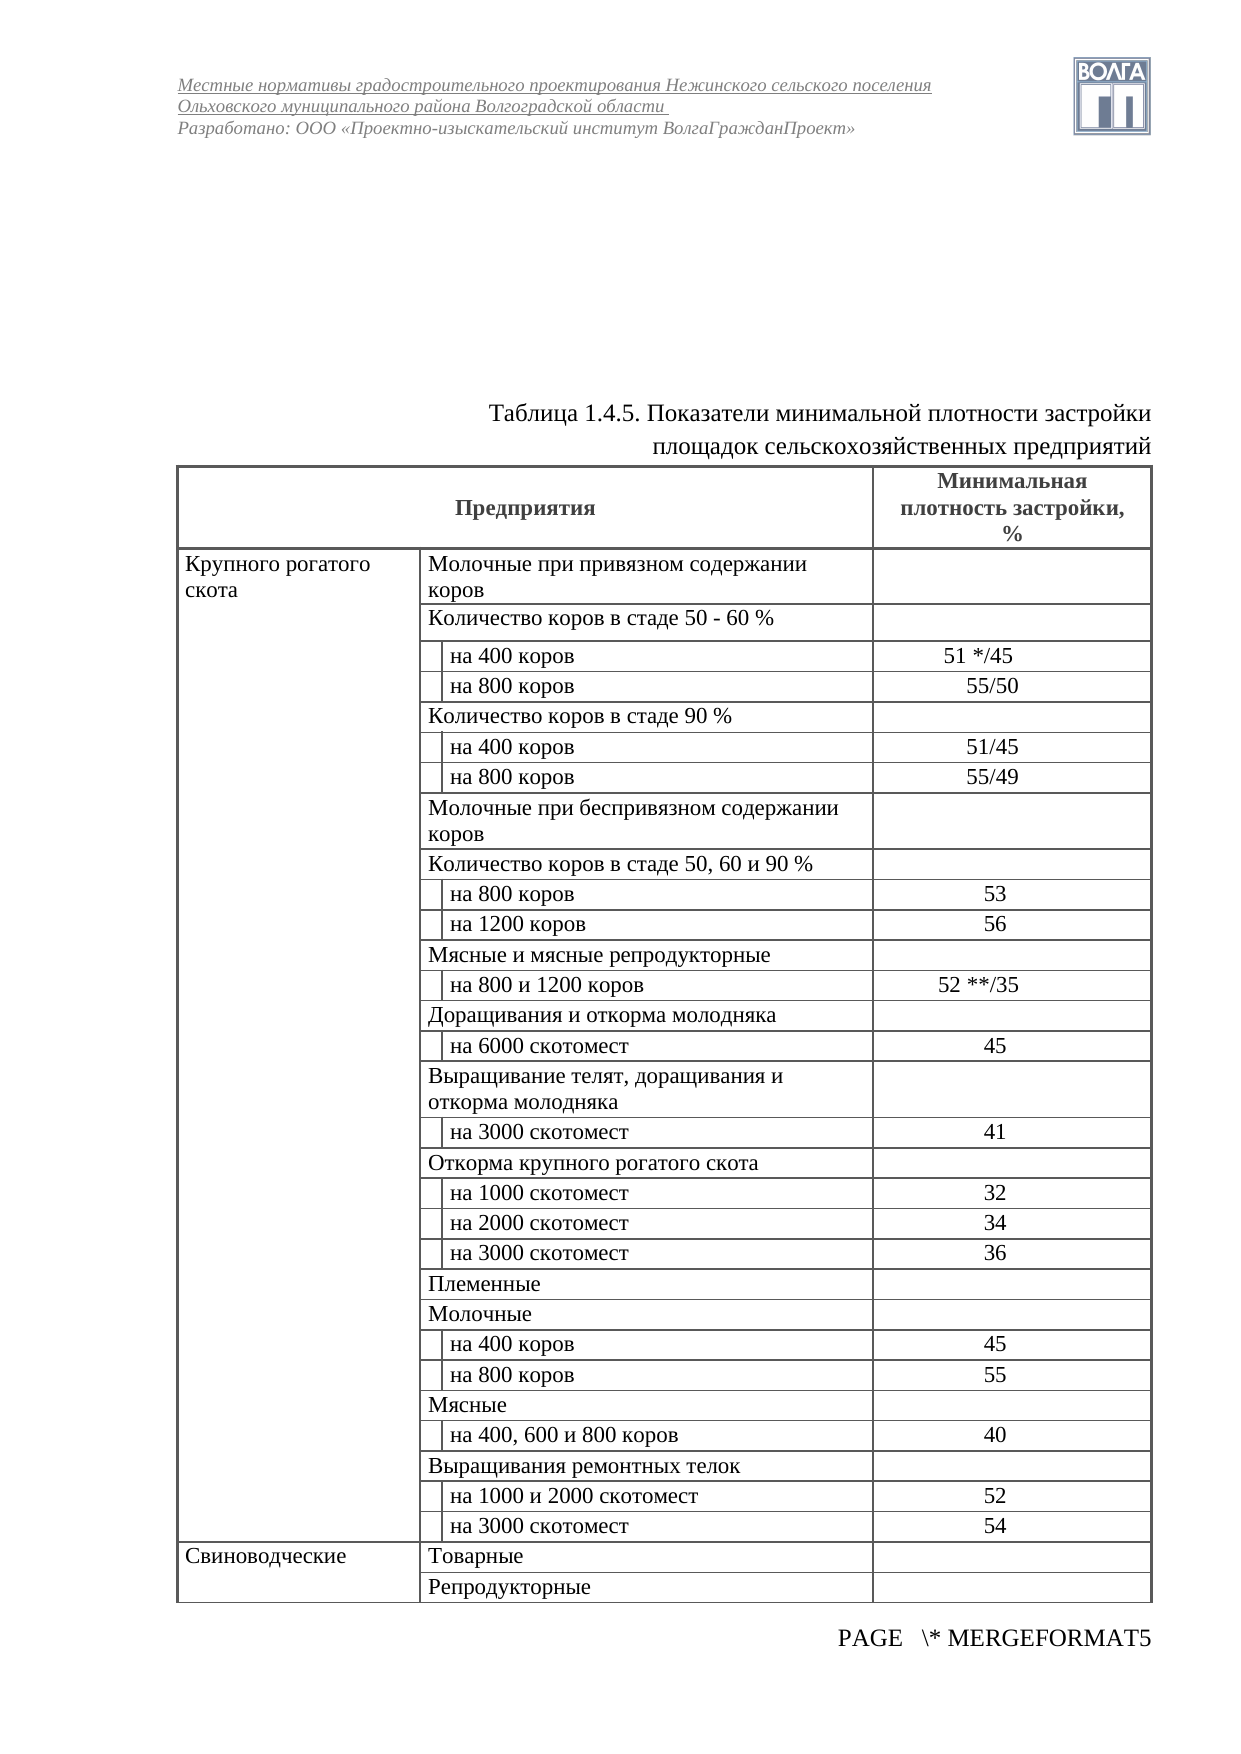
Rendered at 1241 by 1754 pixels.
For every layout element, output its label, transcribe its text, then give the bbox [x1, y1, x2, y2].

table_cell [874, 1149, 1150, 1177]
table_cell Племенные [421, 1270, 872, 1298]
table_cell [874, 1573, 1150, 1602]
table_cell Количество коров в стаде 50, 60 и 90 % [421, 850, 872, 878]
table_cell [874, 1391, 1150, 1420]
table_cell Крупного рогатого скота [179, 550, 419, 1541]
table_cell на 400 коров [443, 1331, 872, 1359]
table_cell на 1200 коров [443, 911, 872, 939]
table_cell Товарные [421, 1543, 872, 1571]
table_cell [421, 642, 441, 671]
table_header Минимальная плотность застройки, % [874, 468, 1150, 547]
table_cell 32 [874, 1179, 1150, 1208]
table_cell [421, 1209, 441, 1238]
table_cell Откорма крупного рогатого скота [421, 1149, 872, 1177]
table_cell на 400, 600 и 800 коров [443, 1421, 872, 1450]
table_cell [421, 1421, 441, 1450]
table_cell [874, 703, 1150, 731]
table_cell [421, 1482, 441, 1511]
table_cell [421, 1179, 441, 1208]
table_cell [874, 794, 1150, 848]
table_cell 56 [874, 911, 1150, 939]
table_cell на 3000 скотомест [443, 1512, 872, 1541]
table_cell на 800 коров [443, 763, 872, 792]
table_cell [421, 1361, 441, 1389]
table_cell Молочные при привязном содержании коров [421, 550, 872, 603]
table_cell Молочные при беспривязном содержании коров [421, 794, 872, 848]
table_cell 52 **/35 [874, 971, 1150, 1000]
table_cell на 400 коров [443, 733, 872, 762]
table_cell [421, 733, 441, 762]
table_cell Мясные и мясные репродукторные [421, 941, 872, 969]
table_cell на 400 коров [443, 642, 872, 671]
table_cell Мясные [421, 1391, 872, 1420]
table_cell 55/50 [874, 672, 1150, 701]
table_cell Количество коров в стаде 90 % [421, 703, 872, 731]
table_cell [874, 550, 1150, 603]
table_cell на 800 коров [443, 672, 872, 701]
text площадок сельскохозяйственных предприятий [177, 431, 1152, 460]
table_cell Выращивания ремонтных телок [421, 1452, 872, 1480]
table_cell [421, 911, 441, 939]
table_cell [874, 1543, 1150, 1571]
table_cell 41 [874, 1118, 1150, 1147]
table_cell 34 [874, 1209, 1150, 1238]
table_cell [421, 1240, 441, 1268]
table_cell [874, 1270, 1150, 1298]
table_cell 53 [874, 880, 1150, 909]
table_cell 52 [874, 1482, 1150, 1511]
table_cell [421, 880, 441, 909]
table_cell Репродукторные [421, 1573, 872, 1602]
table_cell [874, 605, 1150, 640]
table_cell 40 [874, 1421, 1150, 1450]
table_cell [874, 1300, 1150, 1329]
table_cell [874, 850, 1150, 878]
table_cell [874, 1062, 1150, 1117]
table_cell на 800 коров [443, 880, 872, 909]
table_cell 36 [874, 1240, 1150, 1268]
table_cell Количество коров в стаде 50 - 60 % [421, 605, 872, 640]
table_header Предприятия [179, 468, 872, 547]
table_cell 51/45 [874, 733, 1150, 762]
table_cell [874, 1001, 1150, 1030]
table_cell [421, 672, 441, 701]
table_cell Доращивания и откорма молодняка [421, 1001, 872, 1030]
table_cell [421, 971, 441, 1000]
table_cell [421, 1032, 441, 1060]
table_cell на 3000 скотомест [443, 1240, 872, 1268]
table_cell Выращивание телят, доращивания и откорма молодняка [421, 1062, 872, 1117]
table_cell [874, 1452, 1150, 1480]
table_cell Свиноводческие [179, 1543, 419, 1602]
table_cell 55/49 [874, 763, 1150, 792]
table_cell 45 [874, 1331, 1150, 1359]
table_cell [421, 763, 441, 792]
picture [1073, 57, 1155, 141]
table_cell 45 [874, 1032, 1150, 1060]
table_cell [421, 1331, 441, 1359]
table_cell на 3000 скотомест [443, 1118, 872, 1147]
table_cell на 6000 скотомест [443, 1032, 872, 1060]
table_cell 51 */45 [874, 642, 1150, 671]
table_cell [421, 1512, 441, 1541]
table_cell [874, 941, 1150, 969]
table_cell 55 [874, 1361, 1150, 1389]
table_cell [421, 1118, 441, 1147]
table_cell 54 [874, 1512, 1150, 1541]
table_cell на 1000 и 2000 скотомест [443, 1482, 872, 1511]
table_cell на 1000 скотомест [443, 1179, 872, 1208]
table_cell Молочные [421, 1300, 872, 1329]
table_cell на 800 коров [443, 1361, 872, 1389]
table_cell на 2000 скотомест [443, 1209, 872, 1238]
text Таблица 1.4.5. Показатели минимальной плотности застройки [177, 398, 1152, 427]
table_cell на 800 и 1200 коров [443, 971, 872, 1000]
